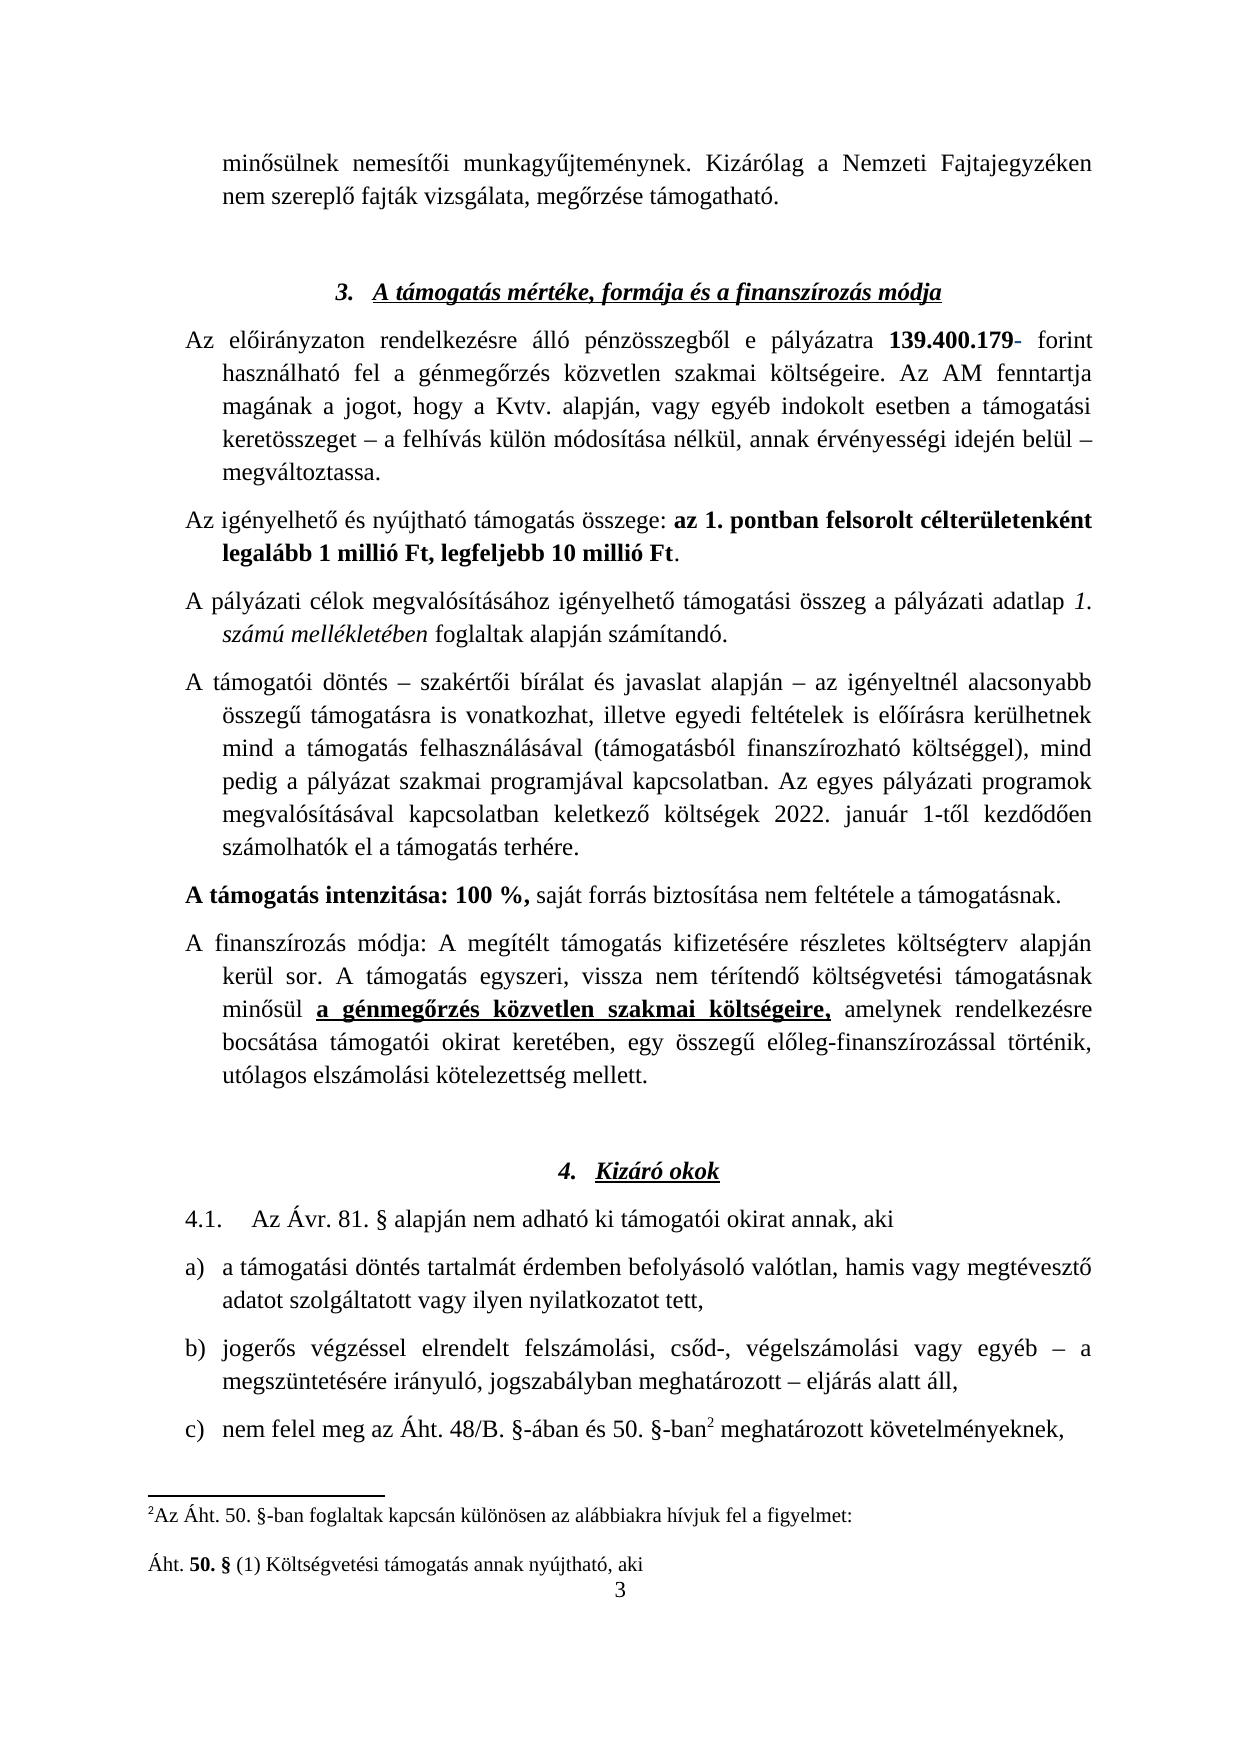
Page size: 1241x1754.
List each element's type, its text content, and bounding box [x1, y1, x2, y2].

text Az igényelhető és nyújtható támogatás összege: az 1. pontban felsorolt célterületenként legalább 1 millió Ft, legfeljebb 10 millió Ft. [185, 505, 1092, 567]
list jogerős végzéssel elrendelt felszámolási, csőd-, végelszámolási vagy egyéb – a megszüntetésére irányuló, jogszabályban meghatározott – eljárás alatt áll, [185, 1333, 1092, 1395]
text A támogatói döntés – szakértői bírálat és javaslat alapján – az igényeltnél alacsonyabb összegű támogatásra is vonatkozhat, illetve egyedi feltételek is előírásra kerülhetnek mind a támogatás felhasználásával (támogatásból finanszírozható költséggel), mind pedig a pályázat szakmai programjával kapcsolatban. Az egyes pályázati programok megvalósításával kapcsolatban keletkező költségek 2022. január 1-től kezdődően számolhatók el a támogatás terhére. [185, 667, 1092, 861]
text A pályázati célok megvalósításához igényelhető támogatási összeg a pályázati adatlap 1. számú mellékletében foglaltak alapján számítandó. [185, 586, 1092, 648]
list Az Ávr. 81. § alapján nem adható ki támogatói okirat annak, aki [185, 1204, 1092, 1233]
text A támogatás intenzitása: 100 %, saját forrás biztosítása nem feltétele a támogatásnak. [185, 880, 1092, 909]
text Az előirányzaton rendelkezésre álló pénzösszegből e pályázatra 139.400.179- forint használható fel a génmegőrzés közvetlen szakmai költségeire. Az AM fenntartja magának a jogot, hogy a Kvtv. alapján, vagy egyéb indokolt esetben a támogatási keretösszeget – a felhívás külön módosítása nélkül, annak érvényességi idején belül – megváltoztassa. [185, 325, 1092, 486]
list Kizáró okok [185, 1156, 1092, 1185]
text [185, 148, 1092, 209]
list A támogatás mértéke, formája és a finanszírozás módja [185, 277, 1092, 306]
text A finanszírozás módja: A megítélt támogatás kifizetésére részletes költségterv alapján kerül sor. A támogatás egyszeri, vissza nem térítendő költségvetési támogatásnak minősül a génmegőrzés közvetlen szakmai költségeire, amelynek rendelkezésre bocsátása támogatói okirat keretében, egy összegű előleg-finanszírozással történik, utólagos elszámolási kötelezettség mellett. [185, 928, 1092, 1089]
list nem felel meg az Áht. 48/B. §-ában és 50. §-ban meghatározott követelményeknek, [185, 1414, 1092, 1443]
list a támogatási döntés tartalmát érdemben befolyásoló valótlan, hamis vagy megtévesztő adatot szolgáltatott vagy ilyen nyilatkozatot tett, [185, 1252, 1092, 1314]
